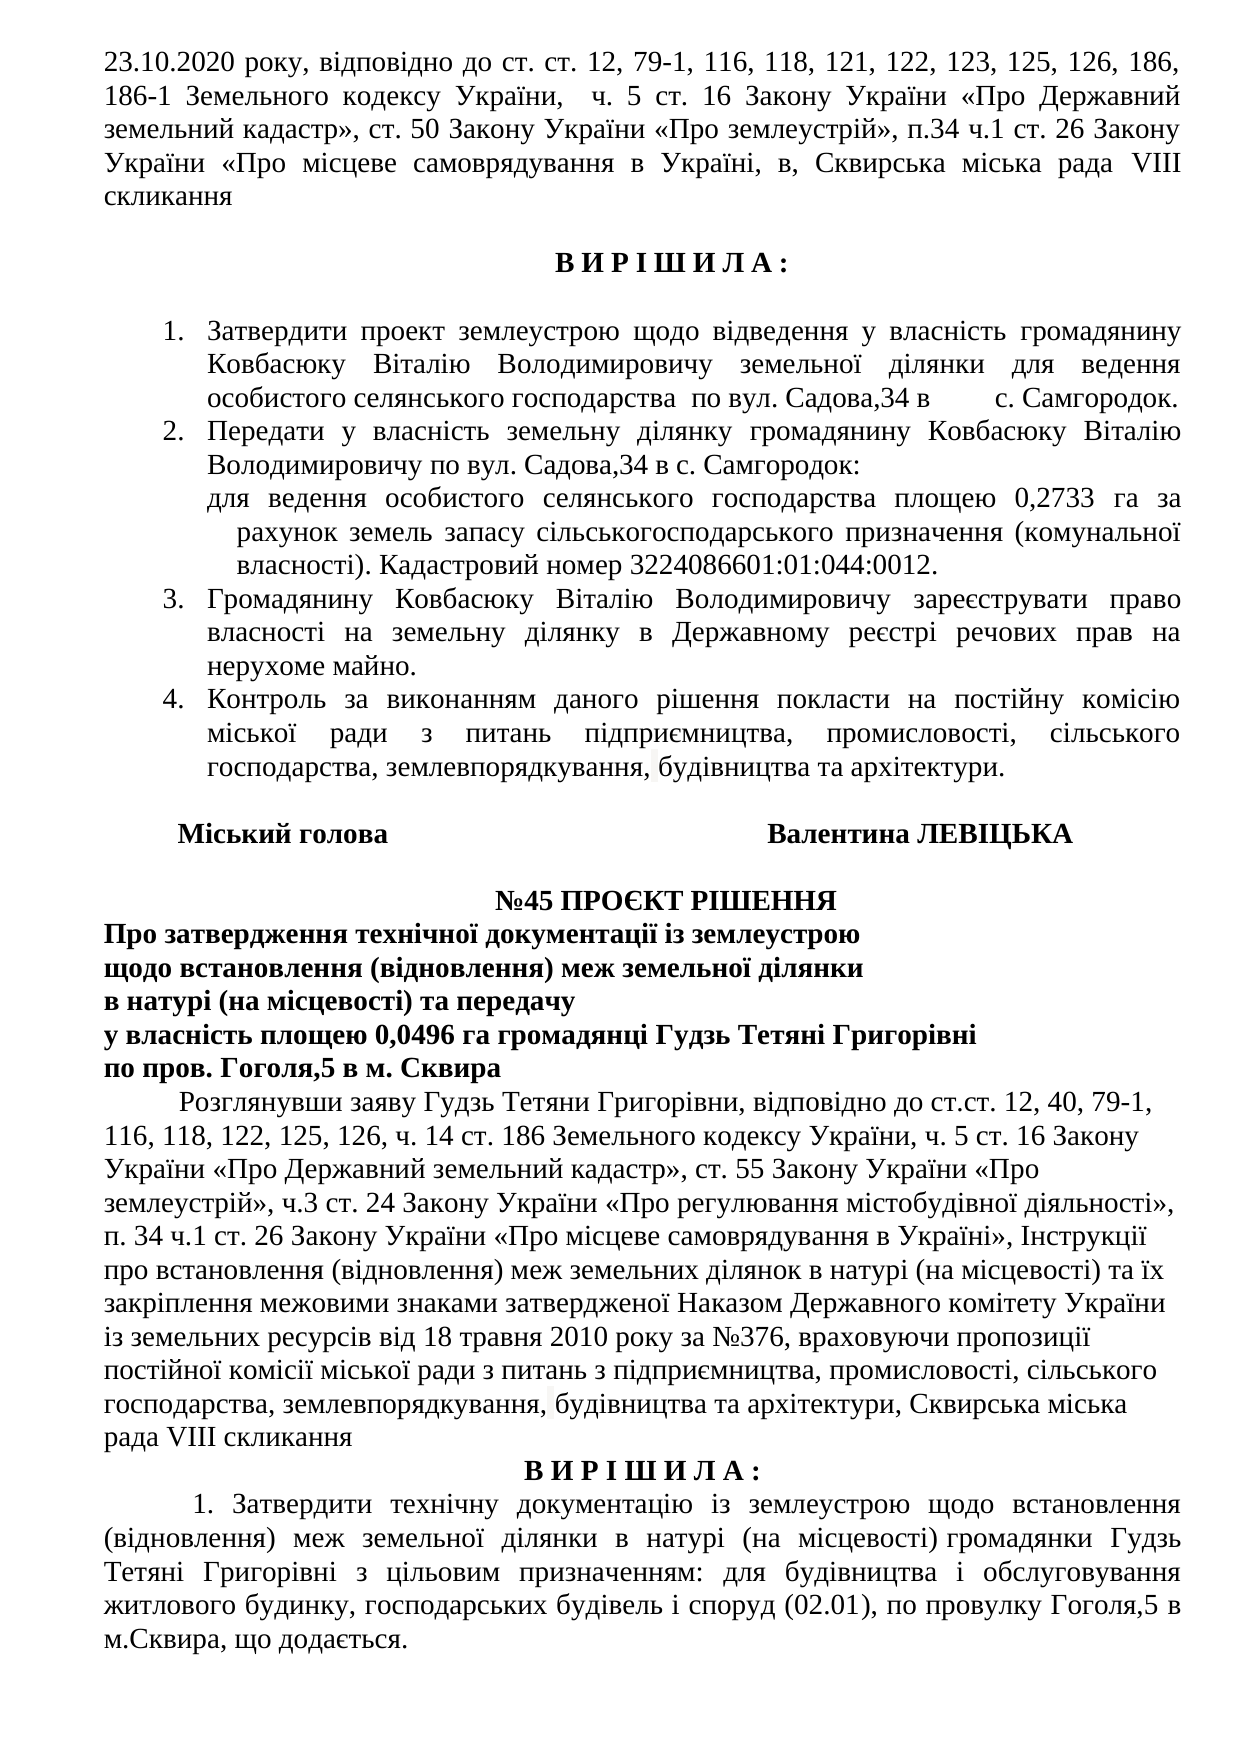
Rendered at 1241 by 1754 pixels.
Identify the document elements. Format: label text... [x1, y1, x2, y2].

text 2. Передати у власність земельну ділянку громадянину Ковбасюку Віталію Володимировичу по вул. Садова,34 в с. Самгородок: [162, 413, 1181, 480]
text щодо встановлення (відновлення) меж земельної ділянки [103, 950, 1181, 983]
text 3. Громадянину Ковбасюку Віталію Володимировичу зареєструвати право власності на земельну ділянку в Державному реєстрі речових прав на нерухоме майно. [162, 581, 1181, 682]
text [103, 44, 1181, 212]
text Міський голова Валентина ЛЕВІЦЬКА [177, 816, 1181, 849]
text в натурі (на місцевості) та передачу [103, 983, 1181, 1017]
text 1. Затвердити технічну документацію із землеустрою щодо встановлення (відновлення) меж земельної ділянки в натурі (на місцевості) громадянки Гудзь Тетяні Григорівні з цільовим призначенням: для будівництва і обслуговування житлового будинку, господарських будівель і споруд (02.01), по провулку Гоголя,5 в м.Сквира, що додається. [103, 1487, 1181, 1654]
text 1. Затвердити проект землеустрою щодо відведення у власність громадянину Ковбасюку Віталію Володимировичу земельної ділянки для ведення особистого селянського господарства по вул. Садова,34 в с. Самгородок. [162, 313, 1181, 413]
text В И Р І Ш И Л А : [103, 1453, 1181, 1487]
text №45 ПРОЄКТ РІШЕННЯ [151, 883, 1181, 916]
text Розглянувши заяву Гудзь Тетяни Григорівни, відповідно до ст.ст. 12, 40, 79-1, 116, 118, 122, 125, 126, ч. 14 ст. 186 Земельного кодексу України, ч. 5 ст. 16 Закону України «Про Державний земельний кадастр», ст. 55 Закону України «Про землеустрій», ч.3 ст. 24 Закону України «Про регулювання містобудівної діяльності», п. 34 ч.1 ст. 26 Закону України «Про місцеве самоврядування в Україні», Інструкції про встановлення (відновлення) меж земельних ділянок в натурі (на місцевості) та їх закріплення межовими знаками затвердженої Наказом Державного комітету України із земельних ресурсів від 18 травня 2010 року за №376, враховуючи пропозиції постійної комісії міської ради з питань з підприємництва, промисловості, сільського господарства, землевпорядкування, будівництва та архітектури, Сквирська міська рада VIIІ скликання [103, 1084, 1181, 1453]
text по пров. Гоголя,5 в м. Сквира [103, 1051, 1181, 1084]
list для ведення особистого селянського господарства площею 0,2733 га за рахунок земель запасу сільськогосподарського призначення (комунальної власності). Кадастровий номер 3224086601:01:044:0012. [207, 480, 1181, 581]
text Про затвердження технічної документації із землеустрою [103, 916, 1181, 950]
text у власність площею 0,0496 га громадянці Гудзь Тетяні Григорівні [103, 1017, 1181, 1051]
text 4. Контроль за виконанням даного рішення покласти на постійну комісію міської ради з питань підприємництва, промисловості, сільського господарства, землевпорядкування, будівництва та архітектури. [162, 682, 1181, 782]
text В И Р І Ш И Л А : [103, 246, 1181, 279]
